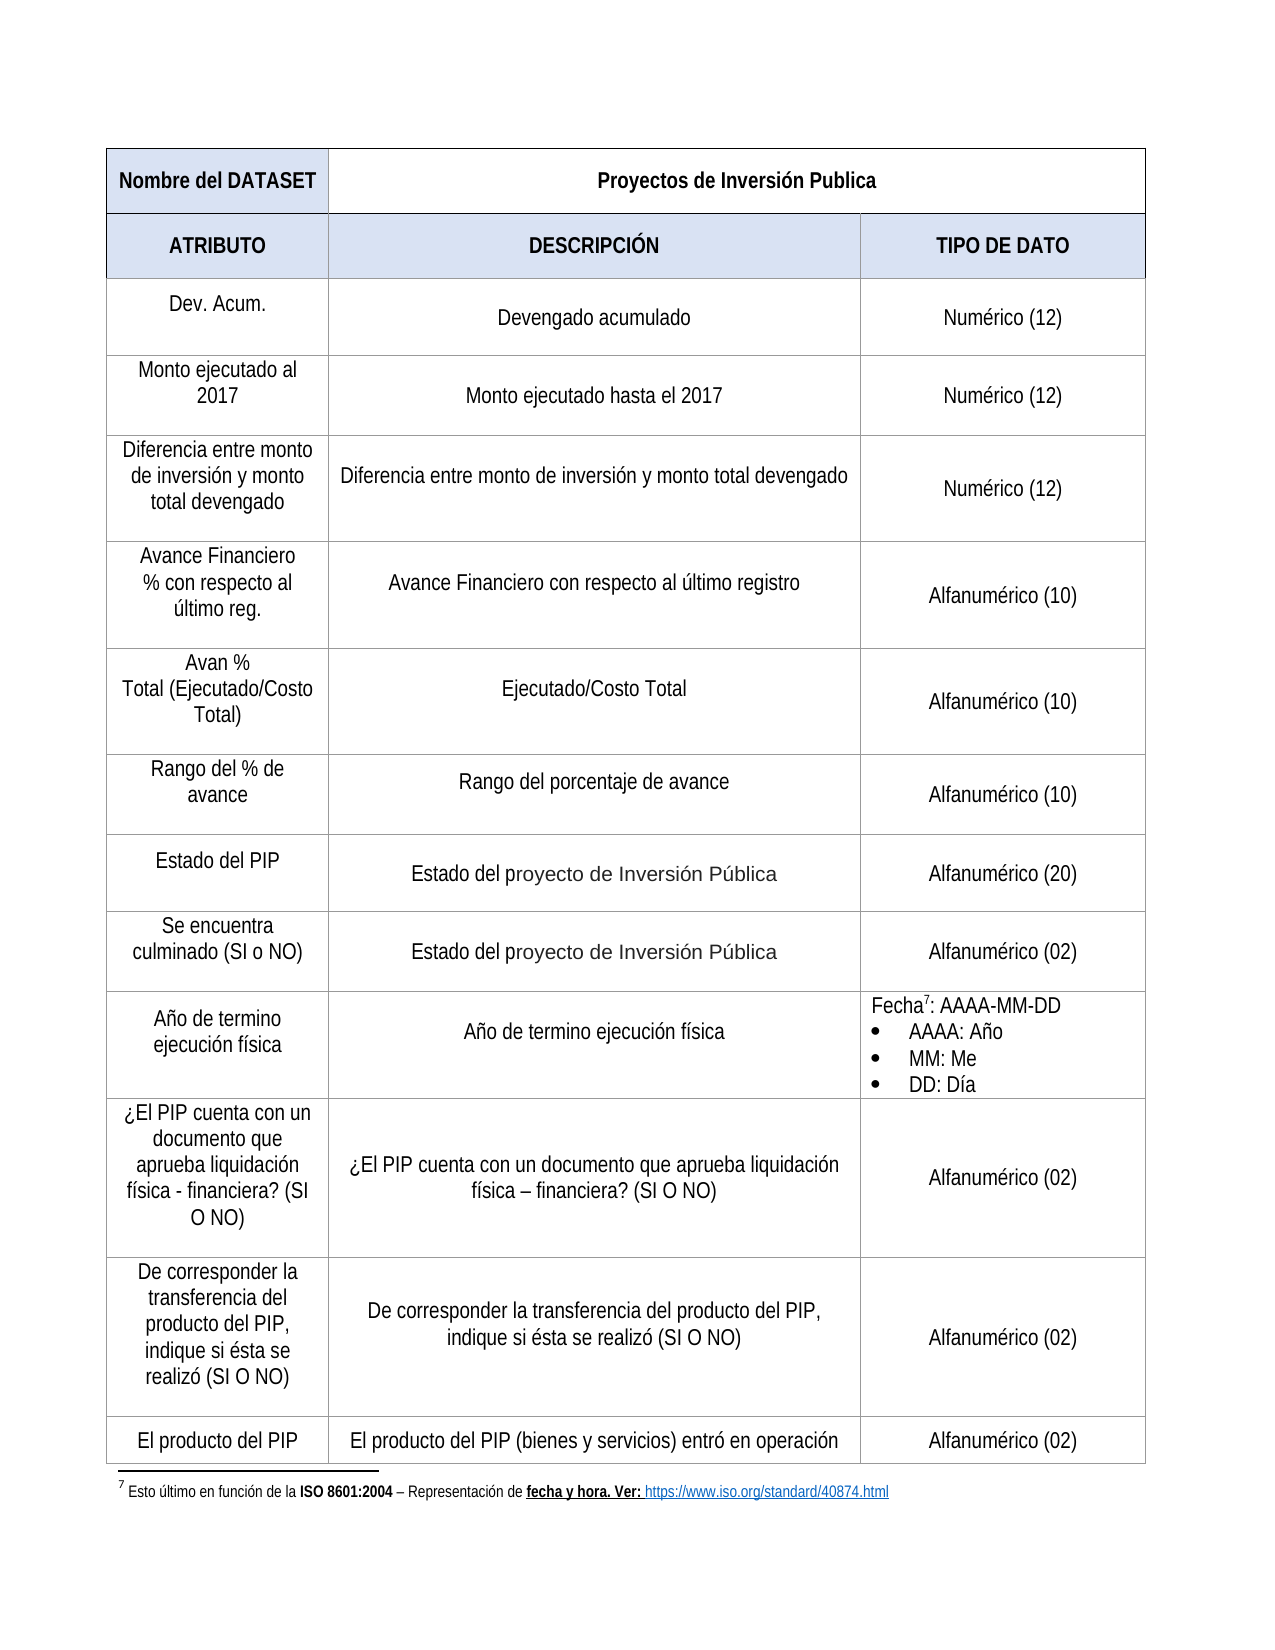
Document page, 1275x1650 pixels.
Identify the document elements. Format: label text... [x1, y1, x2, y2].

table_cell De corresponder la transferencia del producto del PIP, indique si ésta se realizó (SI O NO) [107, 1258, 328, 1416]
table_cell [107, 1417, 328, 1463]
table_cell Estado del proyecto de Inversión Pública [329, 912, 860, 991]
table_cell TIPO DE DATO [861, 214, 1145, 278]
table_cell ATRIBUTO [107, 214, 328, 278]
table_cell Dev. Acum. [107, 279, 328, 354]
table_cell De corresponder la transferencia del producto del PIP, indique si ésta se realizó (SI O NO) [329, 1258, 860, 1416]
table_cell Rango del % de avance [107, 755, 328, 834]
table_cell Se encuentra culminado (SI o NO) [107, 912, 328, 991]
table_cell Diferencia entre monto de inversión y monto total devengado [107, 436, 328, 541]
table_cell Numérico (12) [861, 436, 1145, 541]
table_cell Alfanumérico (20) [861, 835, 1145, 911]
table_cell Avance Financiero % con respecto al último reg. [107, 542, 328, 647]
table_cell Año de termino ejecución física [329, 992, 860, 1097]
table_cell Numérico (12) [861, 279, 1145, 354]
table_cell Alfanumérico (02) [861, 912, 1145, 991]
table_cell Alfanumérico (02) [861, 1099, 1145, 1257]
table_cell Alfanumérico (02) [861, 1417, 1145, 1463]
table_cell Fecha: AAAA-MM-DD AAAA: Año MM: Me DD: Día [861, 992, 1145, 1097]
table_cell ¿El PIP cuenta con un documento que aprueba liquidación física - financiera? (SI O NO) [107, 1099, 328, 1257]
table_cell Estado del proyecto de Inversión Pública [329, 835, 860, 911]
table_cell Diferencia entre monto de inversión y monto total devengado [329, 436, 860, 541]
table_cell Ejecutado/Costo Total [329, 649, 860, 754]
table_cell DESCRIPCIÓN [329, 214, 860, 278]
table_header Nombre del DATASET [107, 149, 328, 213]
table_cell ¿El PIP cuenta con un documento que aprueba liquidación física – financiera? (SI O NO) [329, 1099, 860, 1257]
table_cell Alfanumérico (10) [861, 755, 1145, 834]
table_cell Alfanumérico (10) [861, 542, 1145, 647]
table_cell Avan % Total (Ejecutado/Costo Total) [107, 649, 328, 754]
table_header Proyectos de Inversión Publica [329, 149, 1145, 213]
table_cell Alfanumérico (02) [861, 1258, 1145, 1416]
table_cell Año de termino ejecución física [107, 992, 328, 1097]
table_cell Numérico (12) [861, 356, 1145, 434]
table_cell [329, 1417, 860, 1463]
table_cell Rango del porcentaje de avance [329, 755, 860, 834]
table_cell Devengado acumulado [329, 279, 860, 354]
table_cell Alfanumérico (10) [861, 649, 1145, 754]
table_cell Estado del PIP [107, 835, 328, 911]
table_cell Monto ejecutado hasta el 2017 [329, 356, 860, 434]
table_cell Monto ejecutado al 2017 [107, 356, 328, 434]
table_cell Avance Financiero con respecto al último registro [329, 542, 860, 647]
